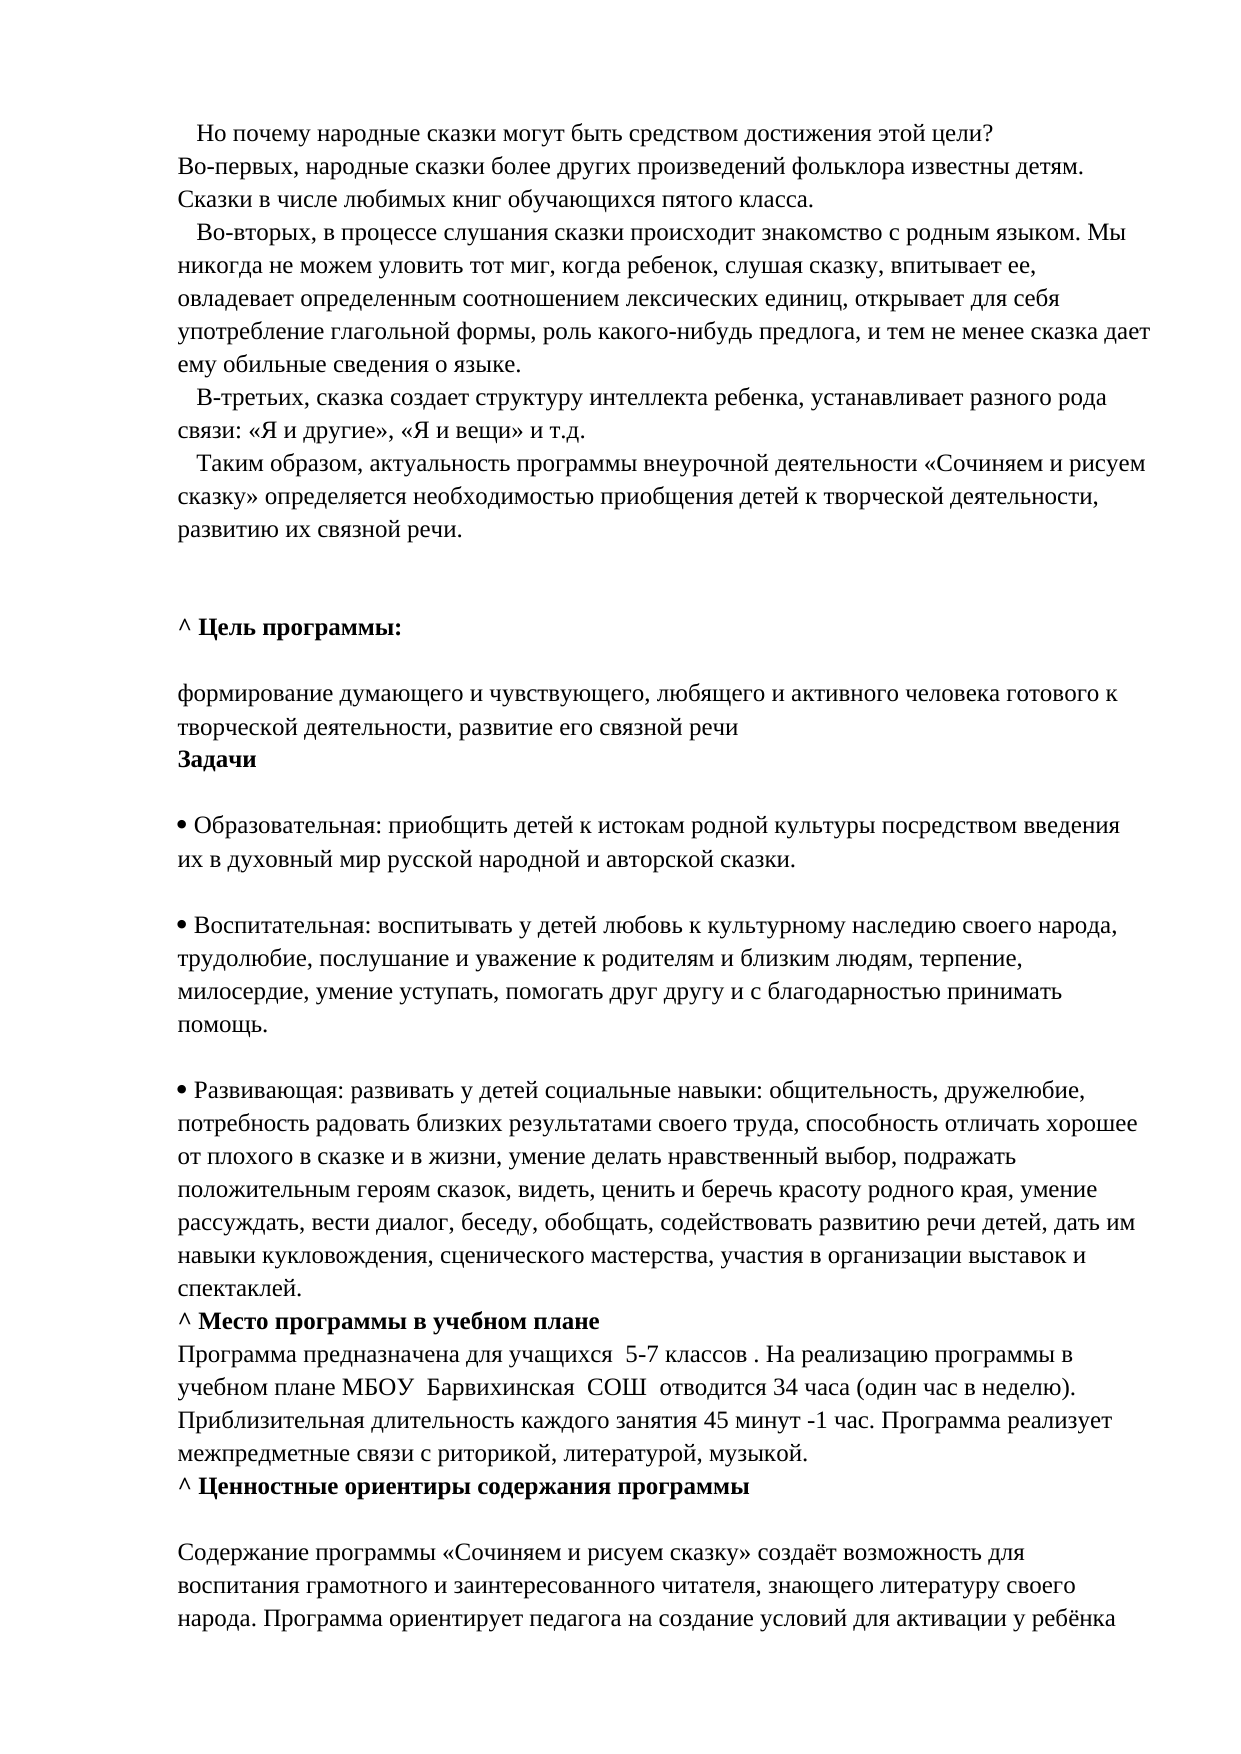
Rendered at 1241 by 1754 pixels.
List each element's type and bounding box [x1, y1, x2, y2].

text [177, 579, 1152, 1632]
text [177, 118, 1152, 575]
